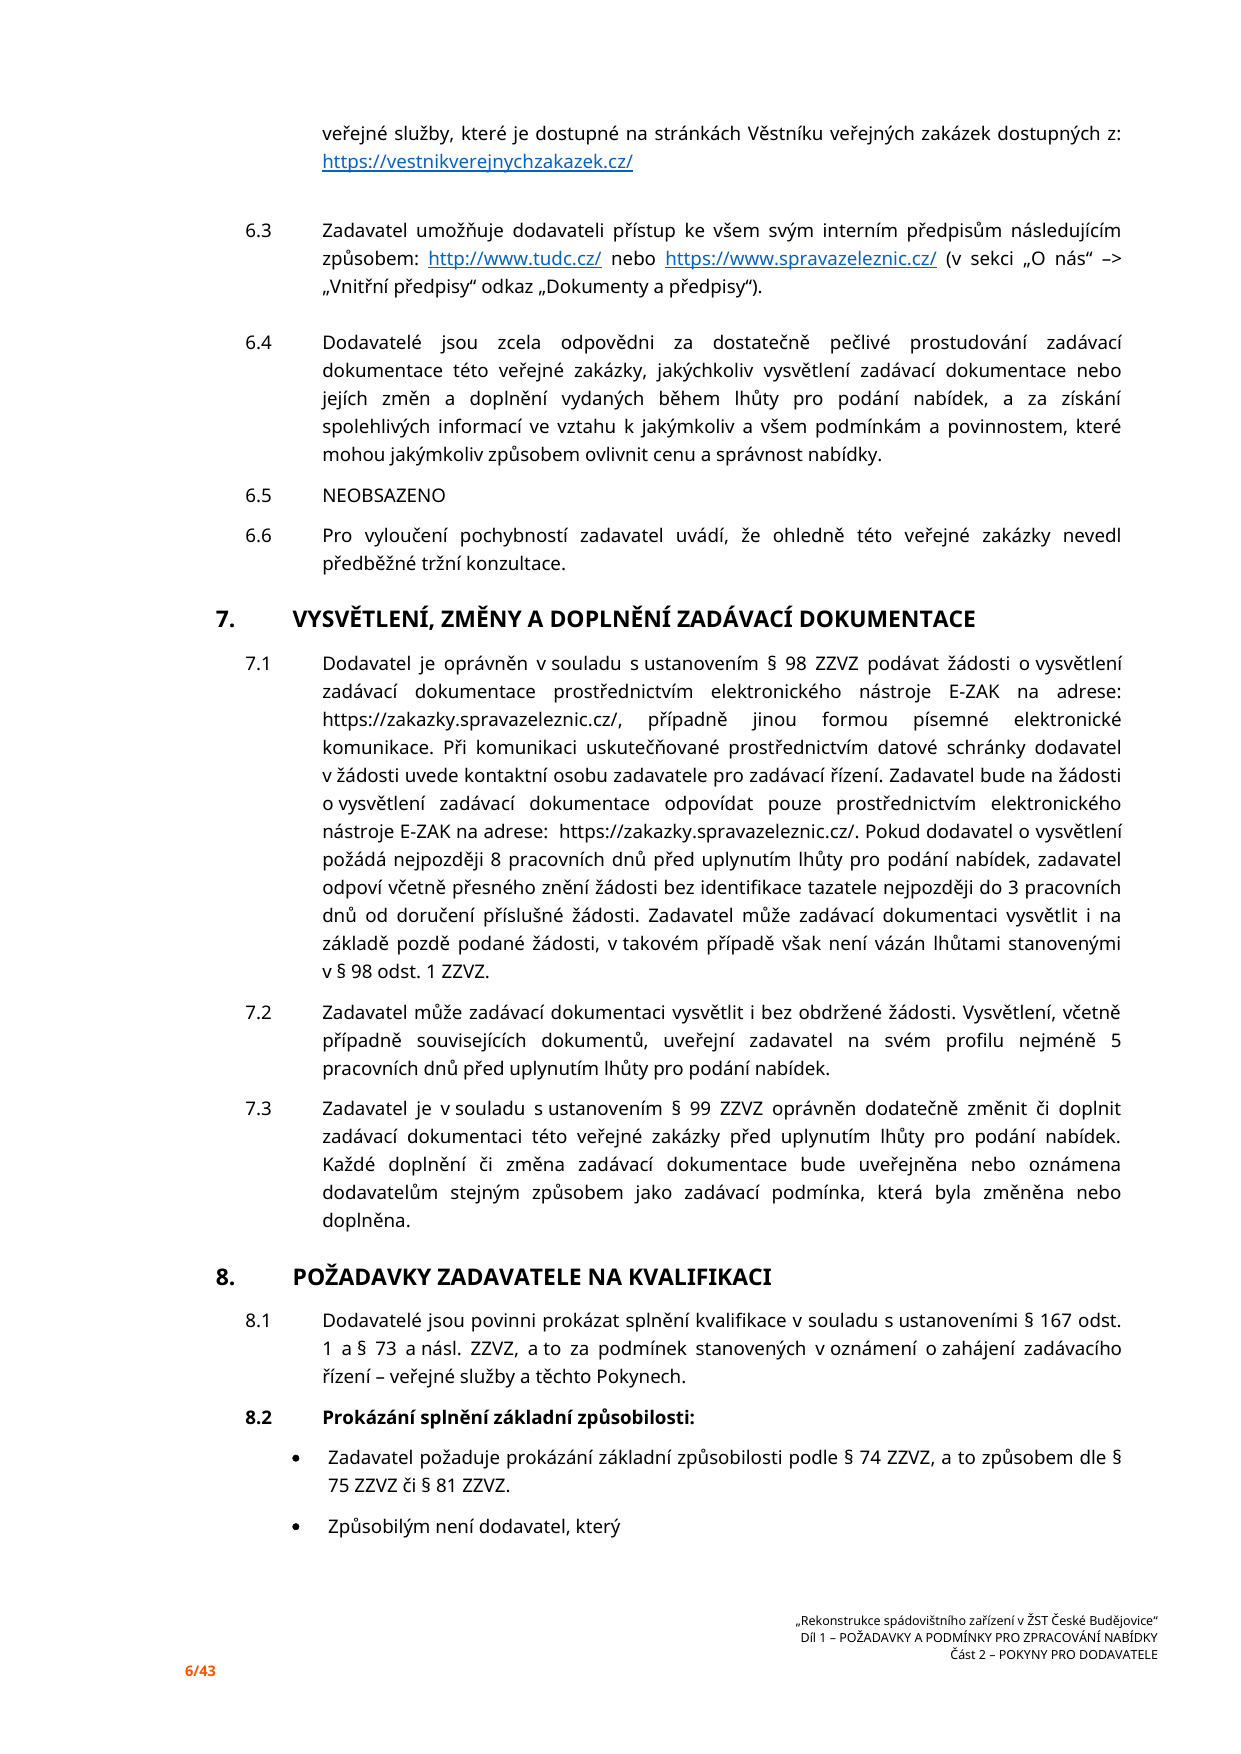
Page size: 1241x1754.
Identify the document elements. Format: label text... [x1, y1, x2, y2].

text Zadavatel může zadávací dokumentaci vysvětlit i bez obdržené žádosti. Vysvětlení, včetně případně souvisejících dokumentů, uveřejní zadavatel na svém profilu nejméně 5 pracovních dnů před uplynutím lhůty pro podání nabídek. [245, 999, 1122, 1081]
text Pro vyloučení pochybností zadavatel uvádí, že ohledně této veřejné zakázky nevedl předběžné tržní konzultace. [245, 522, 1122, 576]
text Dodavatelé jsou povinni prokázat splnění kvalifikace v souladu s ustanoveními § 167 odst. 1 a § 73 a násl. ZZVZ, a to za podmínek stanovených v oznámení o zahájení zadávacího řízení – veřejné služby a těchto Pokynech. [245, 1308, 1122, 1389]
text Dodavatel je oprávněn v souladu s ustanovením § 98 ZZVZ podávat žádosti o vysvětlení zadávací dokumentace prostřednictvím elektronického nástroje E-ZAK na adrese: https://zakazky.spravazeleznic.cz/, případně jinou formou písemné elektronické komunikace. Při komunikaci uskutečňované prostřednictvím datové schránky dodavatel v žádosti uvede kontaktní osobu zadavatele pro zadávací řízení. Zadavatel bude na žádosti o vysvětlení zadávací dokumentace odpovídat pouze prostřednictvím elektronického nástroje E-ZAK na adrese: https://zakazky.spravazeleznic.cz/. Pokud dodavatel o vysvětlení požádá nejpozději 8 pracovních dnů před uplynutím lhůty pro podání nabídek, zadavatel odpoví včetně přesného znění žádosti bez identifikace tazatele nejpozději do 3 pracovních dnů od doručení příslušné žádosti. Zadavatel může zadávací dokumentaci vysvětlit i na základě pozdě podané žádosti, v takovém případě však není vázán lhůtami stanovenými v § 98 odst. 1 ZZVZ. [245, 650, 1122, 984]
text VYSVĚTLENÍ, ZMĚNY a DOPLNĚNÍ ZADÁVACÍ DOKUMENTACE [216, 603, 1122, 635]
text Prokázání splnění základní způsobilosti: [245, 1404, 1122, 1430]
text Zadavatel požaduje prokázání základní způsobilosti podle § 74 ZZVZ, a to způsobem dle § 75 ZZVZ či § 81 ZZVZ. [292, 1445, 1122, 1498]
text POŽADAVKY ZADAVATELE NA KVALIFIKACI [216, 1261, 1122, 1292]
text Dodavatelé jsou zcela odpovědni za dostatečně pečlivé prostudování zadávací dokumentace této veřejné zakázky, jakýchkoliv vysvětlení zadávací dokumentace nebo jejích změn a doplnění vydaných během lhůty pro podání nabídek, a za získání spolehlivých informací ve vztahu k jakýmkoliv a všem podmínkám a povinnostem, které mohou jakýmkoliv způsobem ovlivnit cenu a správnost nabídky. [245, 329, 1122, 467]
text Zadavatel umožňuje dodavateli přístup ke všem svým interním předpisům následujícím způsobem: http://www.tudc.cz/ nebo https://www.spravazeleznic.cz/ (v sekci „O nás“ –> „Vnitřní předpisy“ odkaz „Dokumenty a předpisy“). [245, 217, 1122, 299]
text NEOBSAZENO [245, 482, 1122, 507]
text Způsobilým není dodavatel, který [292, 1513, 1122, 1539]
text Zadavatel je v souladu s ustanovením § 99 ZZVZ oprávněn dodatečně změnit či doplnit zadávací dokumentaci této veřejné zakázky před uplynutím lhůty pro podání nabídek. Každé doplnění či změna zadávací dokumentace bude uveřejněna nebo oznámena dodavatelům stejným způsobem jako zadávací podmínka, která byla změněna nebo doplněna. [245, 1096, 1122, 1233]
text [245, 121, 1122, 174]
